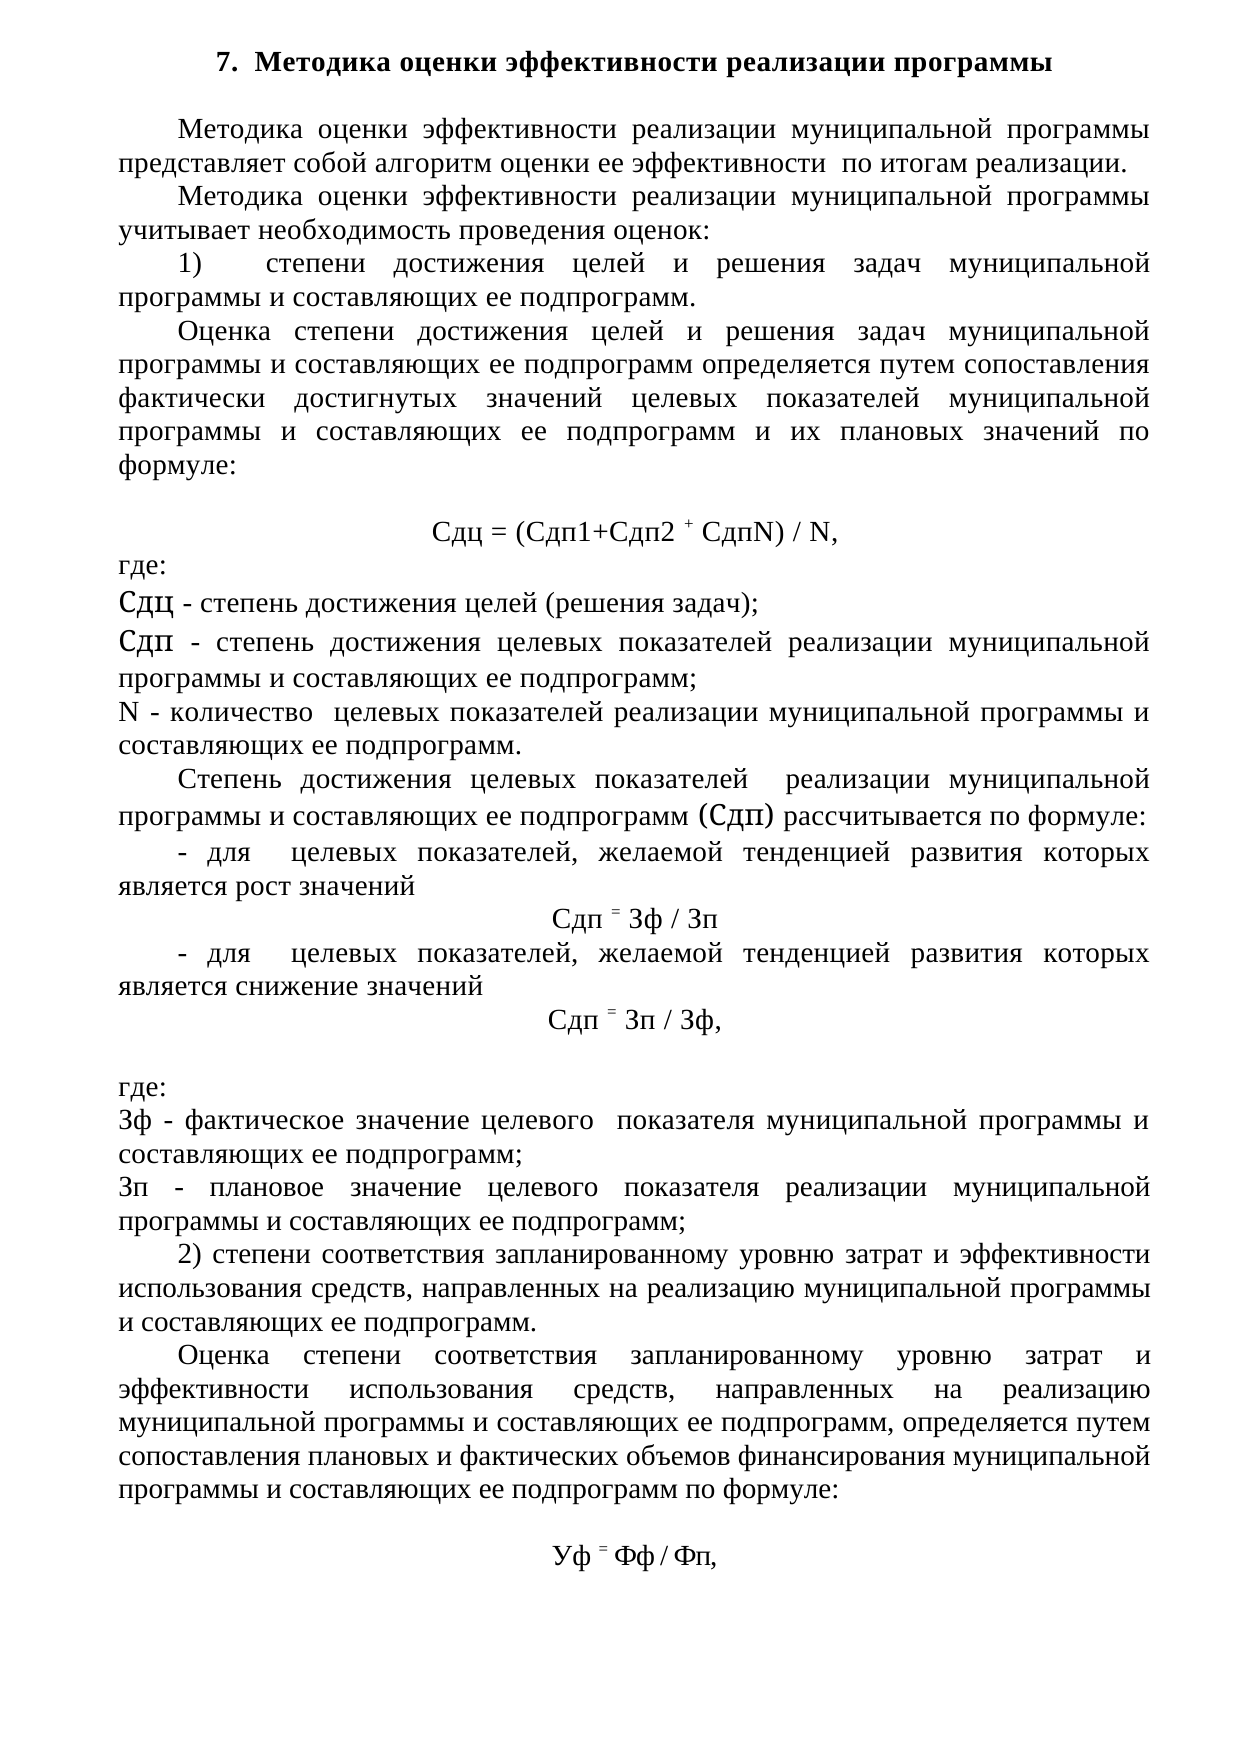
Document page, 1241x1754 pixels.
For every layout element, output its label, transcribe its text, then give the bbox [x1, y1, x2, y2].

text Оценка степени соответствия запланированному уровню затрат и эффективности использования средств, направленных на реализацию муниципальной программы и составляющих ее подпрограмм, определяется путем сопоставления плановых и фактических объемов финансирования муниципальной программы и составляющих ее подпрограмм по формуле: [118, 1337, 1152, 1505]
text где: [118, 547, 1152, 581]
text Оценка степени достижения целей и решения задач муниципальной программы и составляющих ее подпрограмм определяется путем сопоставления фактически достигнутых значений целевых показателей муниципальной программы и составляющих ее подпрограмм и их плановых значений по формуле: [118, 313, 1152, 480]
text Методика оценки эффективности реализации муниципальной программы представляет собой алгоритм оценки ее эффективности по итогам реализации. [118, 111, 1152, 178]
text 2) степени соответствия запланированному уровню затрат и эффективности использования средств, направленных на реализацию муниципальной программы и составляющих ее подпрограмм. [118, 1237, 1152, 1337]
text Методика оценки эффективности реализации муниципальной программы учитывает необходимость проведения оценок: [118, 178, 1152, 246]
text Сдц = (Сдп1+Сдп2 + СдпN) / N, [118, 514, 1152, 547]
text Сдп - степень достижения целевых показателей реализации муниципальной программы и составляющих ее подпрограмм; [118, 621, 1152, 694]
text - для целевых показателей, желаемой тенденцией развития которых является рост значений [118, 834, 1152, 901]
text где: [118, 1069, 1152, 1102]
text Сдп = Зф / Зп [118, 901, 1152, 935]
text Сдц - степень достижения целей (решения задач); [118, 581, 1152, 621]
text 7. Методика оценки эффективности реализации программы [118, 44, 1152, 78]
text Сдп = Зп / Зф, [118, 1002, 1152, 1035]
text Зп - плановое значение целевого показателя реализации муниципальной программы и составляющих ее подпрограмм; [118, 1169, 1152, 1237]
text - для целевых показателей, желаемой тенденцией развития которых является снижение значений [118, 935, 1152, 1002]
text Зф - фактическое значение целевого показателя муниципальной программы и составляющих ее подпрограмм; [118, 1102, 1152, 1169]
text N - количество целевых показателей реализации муниципальной программы и составляющих ее подпрограмм. [118, 694, 1152, 761]
text Степень достижения целевых показателей реализации муниципальной программы и составляющих ее подпрограмм (Сдп) рассчитывается по формуле: [118, 761, 1152, 834]
text Уф = Фф / Фп, [118, 1538, 1152, 1572]
list степени достижения целей и решения задач муниципальной программы и составляющих ее подпрограмм. [118, 246, 1152, 313]
